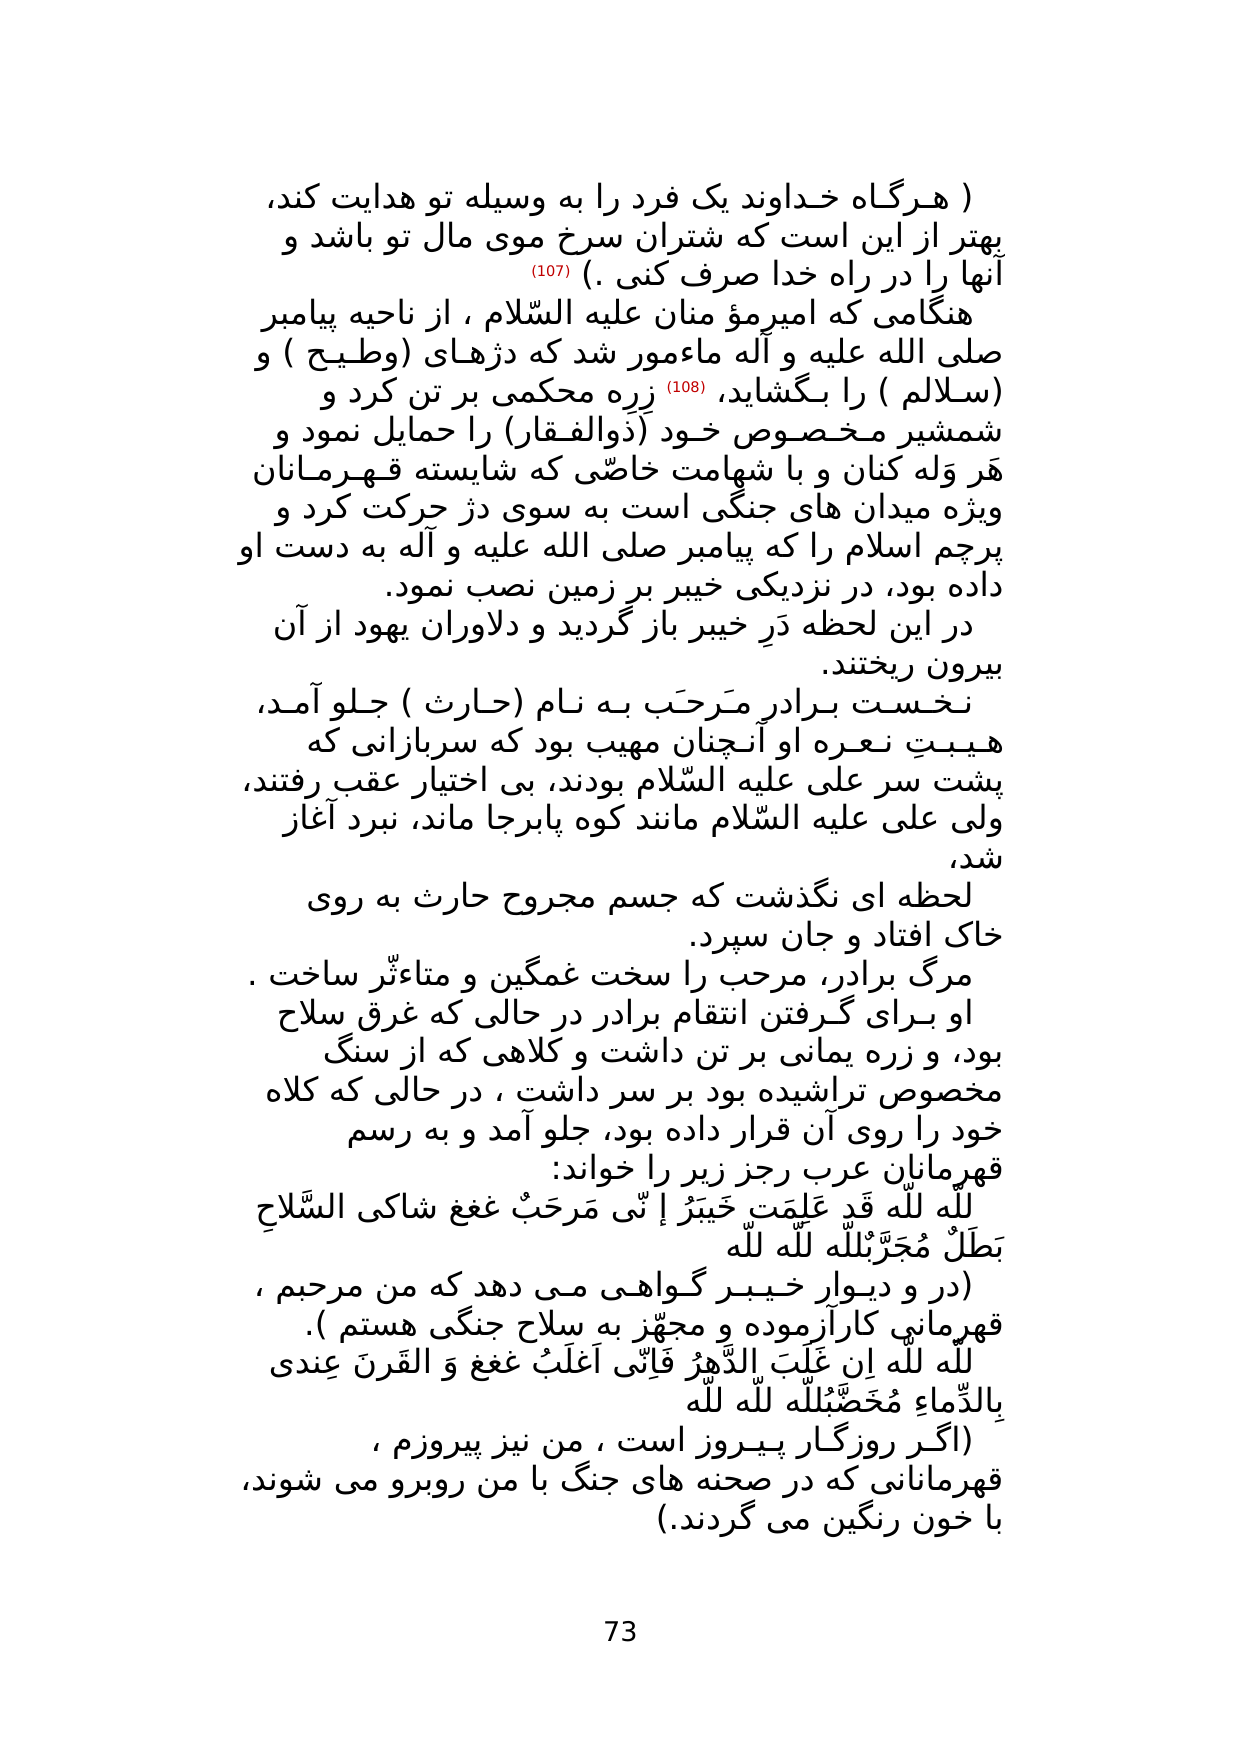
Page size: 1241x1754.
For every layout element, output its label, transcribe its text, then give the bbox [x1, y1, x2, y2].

text (اگـر روزگـار پـیـروز است ، من نیز پیروزم ، قهرمانانی که در صحنه های جنگ با من روبرو می شوند، با خون رنگین می گردند.) [236, 1421, 1004, 1537]
text نـخـسـت بـرادر مـَرحـَب بـه نـام (حـارث ) جـلو آمـد، هـیـبـتِ نـعـره او آنـچنان مهیب بود که سربازانی که پشت سر علی علیه السّلام بودند، بی اختیار عقب رفتند، ولی علی علیه السّلام مانند کوه پابرجا ماند، نبرد آغاز شد، [236, 682, 1004, 877]
text هنگامی که امیرمؤ منان علیه السّلام ، از ناحیه پیامبر صلی الله علیه و آله ماءمور شد که دژهـای (وطـیـح ) و (سـلالم ) را بـگشاید، (108) زِرِه محکمی بر تن کرد و شمشیر مـخـصـوص خـود (ذوالفـقار) را حمایل نمود و هَر وَله کنان و با شهامت خاصّی که شایسته قـهـرمـانان ویژه میدان های جنگی است به سوی دژ حرکت کرد و پرچم اسلام را که پیامبر صلی الله علیه و آله به دست او داده بود، در نزدیکی خیبر بر زمین نصب نمود. [236, 294, 1004, 604]
text مرگ برادر، مرحب را سخت غمگین و متاءثّر ساخت . [236, 954, 1004, 993]
text (در و دیـوار خـیـبـر گـواهـی مـی دهد که من مرحبم ، قهرمانی کارآزموده و مجهّز به سلاح جنگی هستم ). [236, 1265, 1004, 1343]
text للّه للّه قَد عَلِمَت خَیبَرُ إ نّی مَرحَبٌ غغغ شاکی السَّلاحِ بَطَلٌ مُجَرَّبٌللّه للّه للّه [236, 1187, 1004, 1265]
text لحظه ای نگذشت که جسم مجروح حارث به روی خاک افتاد و جان سپرد. [236, 877, 1004, 954]
text او بـرای گـرفتن انتقام برادر در حالی که غرق سلاح بود، و زره یمانی بر تن داشت و کلاهی که از سنگ مخصوص تراشیده بود بر سر داشت ، در حالی که کلاه خود را روی آن قرار داده بود، جلو آمد و به رسم قهرمانان عرب رجز زیر را خواند: [236, 993, 1004, 1187]
text للّه للّه اِن غَلَبَ الدَّهرُ فَاِنّی اَغلَبُ غغغ وَ القَرنَ عِندی بِالدِّماءِ مُخَضَّبُللّه للّه للّه [236, 1343, 1004, 1421]
text در این لحظه دَرِ خیبر باز گردید و دلاوران یهود از آن بیرون ریختند. [236, 604, 1004, 682]
text ( هـرگـاه خـداوند یک فرد را به وسیله تو هدایت کند، بهتر از این است که شتران سرخ موی مال تو باشد و آنها را در راه خدا صرف کنی .) (107) [236, 177, 1004, 294]
